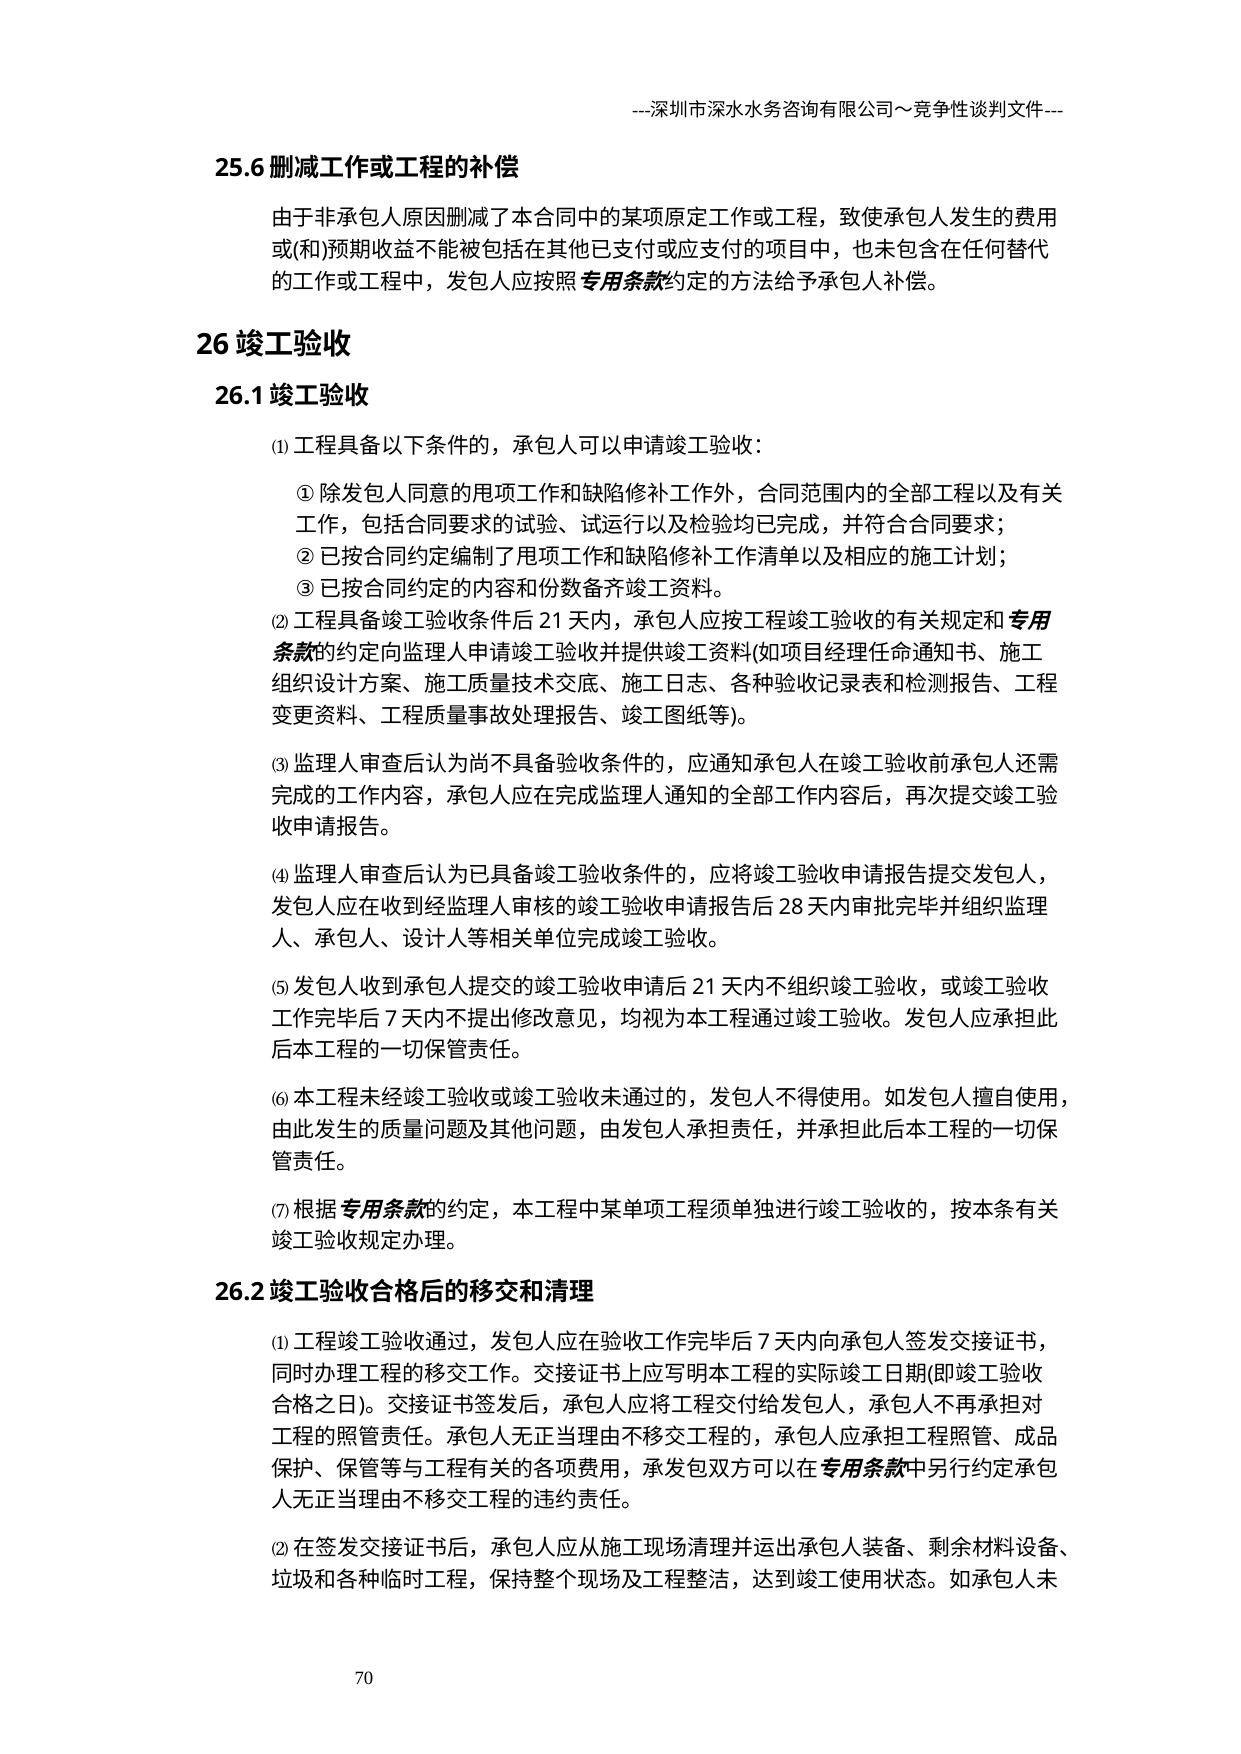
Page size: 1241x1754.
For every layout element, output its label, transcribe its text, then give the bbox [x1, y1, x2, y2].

text 26.1竣工验收 [214, 375, 1063, 411]
text ①除发包人同意的甩项工作和缺陷修补工作外，合同范围内的全部工程以及有关工作，包括合同要求的试验、试运行以及检验均已完成，并符合合同要求； [295, 476, 1063, 539]
text ③已按合同约定的内容和份数备齐竣工资料。 [295, 571, 1063, 603]
text ⑶监理人审查后认为尚不具备验收条件的，应通知承包人在竣工验收前承包人还需完成的工作内容，承包人应在完成监理人通知的全部工作内容后，再次提交竣工验收申请报告。 [271, 746, 1063, 841]
text 26.2竣工验收合格后的移交和清理 [214, 1271, 1063, 1307]
text ⑵工程具备竣工验收条件后21天内，承包人应按工程竣工验收的有关规定和专用条款的约定向监理人申请竣工验收并提供竣工资料(如项目经理任命通知书、施工组织设计方案、施工质量技术交底、施工日志、各种验收记录表和检测报告、工程变更资料、工程质量事故处理报告、竣工图纸等)。 [271, 603, 1063, 730]
text 25.6删减工作或工程的补偿 [214, 148, 1063, 184]
text ⑴工程竣工验收通过，发包人应在验收工作完毕后7天内向承包人签发交接证书，同时办理工程的移交工作。交接证书上应写明本工程的实际竣工日期(即竣工验收合格之日)。交接证书签发后，承包人应将工程交付给发包人，承包人不再承担对工程的照管责任。承包人无正当理由不移交工程的，承包人应承担工程照管、成品保护、保管等与工程有关的各项费用，承发包双方可以在专用条款中另行约定承包人无正当理由不移交工程的违约责任。 [271, 1324, 1063, 1514]
text 26竣工验收 [196, 320, 1063, 363]
text ②已按合同约定编制了甩项工作和缺陷修补工作清单以及相应的施工计划； [295, 539, 1063, 571]
text 由于非承包人原因删减了本合同中的某项原定工作或工程，致使承包人发生的费用或(和)预期收益不能被包括在其他已支付或应支付的项目中，也未包含在任何替代的工作或工程中，发包人应按照专用条款约定的方法给予承包人补偿。 [271, 200, 1063, 295]
text ⑴工程具备以下条件的，承包人可以申请竣工验收： [271, 428, 1063, 459]
text ⑸发包人收到承包人提交的竣工验收申请后21天内不组织竣工验收，或竣工验收工作完毕后7天内不提出修改意见，均视为本工程通过竣工验收。发包人应承担此后本工程的一切保管责任。 [271, 969, 1063, 1064]
text ⑺根据专用条款的约定，本工程中某单项工程须单独进行竣工验收的，按本条有关竣工验收规定办理。 [271, 1192, 1063, 1255]
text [271, 1530, 1063, 1594]
text ⑹本工程未经竣工验收或竣工验收未通过的，发包人不得使用。如发包人擅自使用，由此发生的质量问题及其他问题，由发包人承担责任，并承担此后本工程的一切保管责任。 [271, 1080, 1063, 1175]
text ⑷监理人审查后认为已具备竣工验收条件的，应将竣工验收申请报告提交发包人，发包人应在收到经监理人审核的竣工验收申请报告后28天内审批完毕并组织监理人、承包人、设计人等相关单位完成竣工验收。 [271, 857, 1063, 952]
